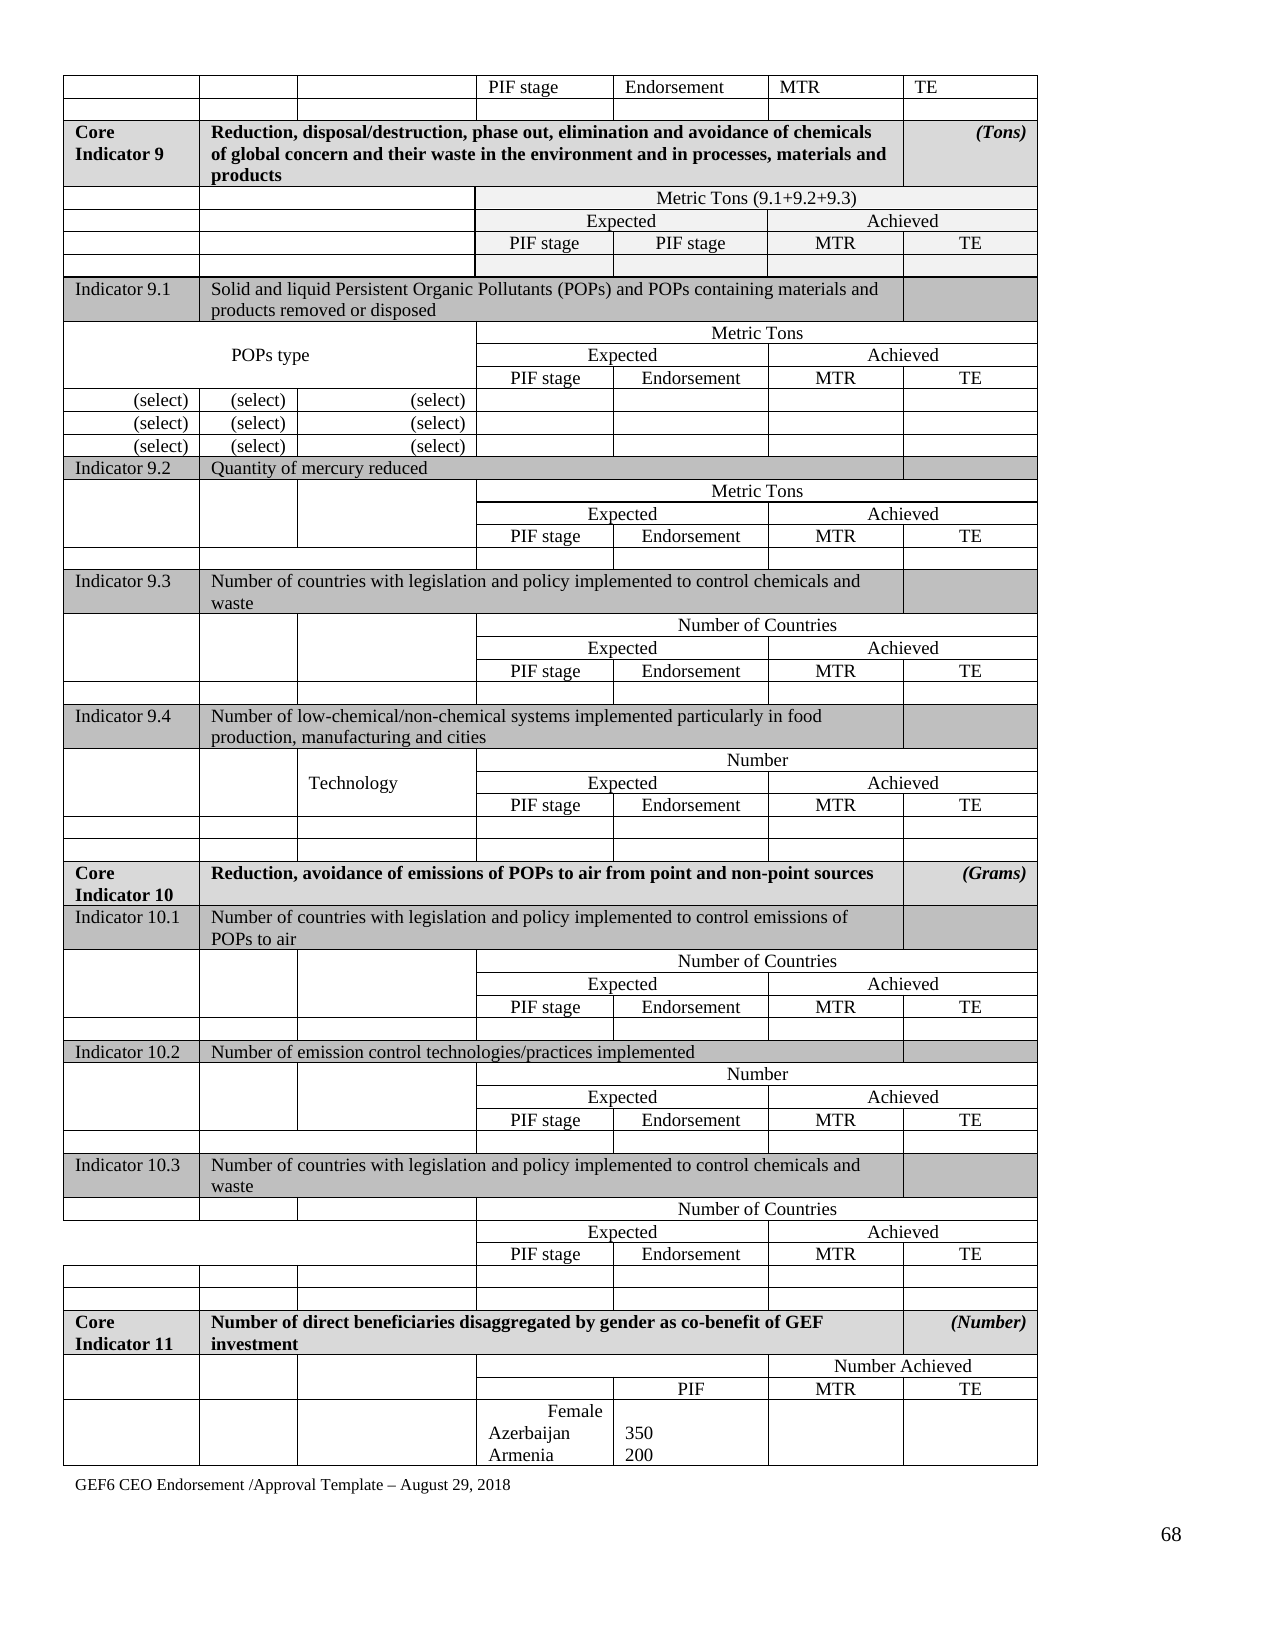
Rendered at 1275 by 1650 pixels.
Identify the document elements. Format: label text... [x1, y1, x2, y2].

table_cell [64, 232, 199, 254]
table_cell TE [904, 996, 1037, 1017]
table_cell [768, 255, 903, 276]
table_cell Number of countries with legislation and policy implemented to control chemicals and waste [200, 1154, 903, 1197]
table_cell [904, 412, 1037, 433]
table_cell Achieved [769, 637, 1037, 658]
table_cell [298, 817, 476, 838]
table_cell [64, 480, 199, 547]
table_cell [614, 1131, 768, 1153]
table_cell [477, 389, 613, 411]
table_cell [64, 76, 199, 98]
table_cell [769, 1266, 903, 1287]
table_cell [298, 1288, 476, 1310]
table_cell MTR [769, 525, 903, 547]
table_cell [614, 412, 768, 433]
table_cell [64, 99, 199, 120]
table_cell Metric Tons [477, 480, 1037, 501]
table_cell [200, 749, 297, 816]
table_cell [769, 548, 903, 569]
table_cell Number [477, 1063, 1037, 1085]
table_cell [614, 817, 768, 838]
table_cell Quantity of mercury reduced [200, 457, 903, 479]
table_cell [200, 480, 297, 547]
table_cell [477, 682, 613, 704]
table_cell [904, 1400, 1037, 1465]
table_cell [769, 99, 903, 120]
table_cell [64, 255, 199, 276]
table_cell [298, 950, 476, 1017]
table_cell Number of Countries [477, 1198, 1037, 1219]
table_cell [769, 1400, 903, 1465]
table_cell [477, 1355, 768, 1377]
table_cell [64, 614, 199, 681]
table_cell [614, 389, 768, 411]
table_cell POPs type [64, 322, 476, 388]
table_cell [64, 1131, 199, 1153]
table_cell [200, 76, 297, 98]
table_cell [64, 817, 199, 838]
table_cell PIF stage [477, 1109, 613, 1130]
table_cell [477, 435, 613, 456]
table_cell Indicator 10.2 [64, 1041, 199, 1062]
table_cell MTR [769, 794, 903, 816]
table_cell [64, 950, 199, 1017]
table_cell Number of countries with legislation and policy implemented to control chemicals and waste [200, 570, 903, 613]
table_cell [904, 570, 1037, 613]
table_cell Number [477, 749, 1037, 771]
table_cell [477, 548, 613, 569]
table_cell TE [904, 660, 1037, 681]
table_cell MTR [769, 1109, 903, 1130]
table_cell [904, 1154, 1037, 1197]
table_cell [200, 548, 476, 569]
table_cell PIF stage [477, 794, 613, 816]
table_cell PIF stage [614, 232, 767, 254]
table_cell Solid and liquid Persistent Organic Pollutants (POPs) and POPs containing materials and products removed or disposed [200, 278, 903, 321]
table_cell Expected [477, 637, 768, 658]
table_cell Achieved [769, 344, 1037, 366]
table_cell PIF stage [477, 1243, 613, 1265]
table_cell [614, 99, 768, 120]
table_cell [477, 1018, 613, 1040]
table_cell [64, 1400, 199, 1465]
table_cell Indicator 10.1 [64, 906, 199, 949]
table_cell Reduction, disposal/destruction, phase out, elimination and avoidance of chemicals of global concern and their waste in the environment and in processes, materials and products [200, 121, 903, 186]
table_cell Indicator 9.2 [64, 457, 199, 479]
table_cell Endorsement [614, 794, 768, 816]
table_cell [200, 435, 297, 456]
table_cell [200, 1131, 476, 1153]
table_cell [904, 278, 1037, 321]
table_cell Technology [298, 749, 476, 816]
table_cell [614, 682, 768, 704]
table_cell Endorsement [614, 1243, 768, 1265]
table_cell [200, 412, 297, 433]
table_cell Indicator 9.4 [64, 705, 199, 748]
table_cell PIF stage [477, 525, 613, 547]
table_cell MTR [768, 232, 903, 254]
table_cell Expected [477, 344, 768, 366]
table_cell [477, 817, 613, 838]
table_cell Achieved [769, 1221, 1037, 1242]
table_cell [200, 817, 297, 838]
table_cell [298, 1266, 476, 1287]
table_cell [64, 1198, 199, 1219]
table_cell [298, 412, 476, 433]
table_cell [64, 1063, 199, 1130]
table_cell [769, 1288, 903, 1310]
table_cell [614, 1288, 768, 1310]
table_cell [298, 614, 476, 681]
table_cell [614, 435, 768, 456]
table_cell Endorsement [614, 367, 768, 388]
table_cell [64, 1355, 199, 1399]
table_cell TE [904, 1243, 1037, 1265]
table_cell [614, 1266, 768, 1287]
table_cell [904, 255, 1037, 276]
table_cell [64, 210, 199, 231]
table_cell [64, 1266, 199, 1287]
table_cell [298, 1400, 476, 1465]
table_cell Expected [476, 210, 767, 231]
table_cell PIF [614, 1378, 768, 1399]
table_cell TE [904, 1109, 1037, 1130]
table_cell Number of low-chemical/non-chemical systems implemented particularly in food production, manufacturing and cities [200, 705, 903, 748]
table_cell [477, 1400, 613, 1465]
table_cell [904, 457, 1037, 479]
table_cell Metric Tons (9.1+9.2+9.3) [476, 187, 1037, 208]
table_cell [298, 99, 476, 120]
table_cell [64, 682, 199, 704]
table_cell [477, 1266, 613, 1287]
table_cell [200, 389, 297, 411]
table_cell [904, 548, 1037, 569]
table_cell Reduction, avoidance of emissions of POPs to air from point and non-point sources [200, 862, 903, 905]
table_cell [904, 389, 1037, 411]
table_cell [298, 682, 476, 704]
table_cell [904, 817, 1037, 838]
table_cell [64, 435, 199, 456]
table_cell [769, 1131, 903, 1153]
table_cell [477, 1378, 613, 1399]
table_cell TE [904, 76, 1037, 98]
table_cell [769, 389, 903, 411]
table_cell [769, 412, 903, 433]
table_cell MTR [769, 1243, 903, 1265]
table_cell Endorsement [614, 76, 768, 98]
table_cell [476, 255, 613, 276]
table_cell [200, 1400, 297, 1465]
table_cell [904, 1288, 1037, 1310]
table_cell [200, 1198, 297, 1219]
table_cell [904, 906, 1037, 949]
table_cell [904, 99, 1037, 120]
table_cell [64, 1288, 199, 1310]
table_cell [477, 412, 613, 433]
table_cell [200, 1266, 297, 1287]
table_cell [200, 232, 474, 254]
table_cell Number of direct beneficiaries disaggregated by gender as co-benefit of GEF investment [200, 1311, 903, 1354]
table_cell [200, 1288, 297, 1310]
table_cell [614, 1018, 768, 1040]
table_cell PIF stage [477, 76, 613, 98]
table_cell [200, 1063, 297, 1130]
table_cell MTR [769, 660, 903, 681]
table_cell Number of emission control technologies/practices implemented [200, 1041, 903, 1062]
table_cell Core Indicator 9 [64, 121, 199, 186]
table_cell [298, 1018, 476, 1040]
table_cell [904, 435, 1037, 456]
table_cell Expected [477, 1086, 768, 1107]
table_cell (Tons) [904, 121, 1037, 186]
table_cell [200, 187, 474, 208]
table_cell [614, 839, 768, 861]
table_cell [64, 389, 199, 411]
table_cell [769, 435, 903, 456]
table_cell TE [904, 367, 1037, 388]
table_cell [904, 682, 1037, 704]
table_cell Core Indicator 11 [64, 1311, 199, 1354]
table_cell Number of countries with legislation and policy implemented to control emissions of POPs to air [200, 906, 903, 949]
table_cell MTR [769, 367, 903, 388]
table_cell [64, 749, 199, 816]
table_cell [298, 480, 476, 547]
table_cell Achieved [768, 210, 1037, 231]
table_cell Achieved [769, 503, 1037, 524]
table_cell Expected [477, 772, 768, 793]
table_cell [64, 839, 199, 861]
table_cell [769, 817, 903, 838]
table_cell [298, 1198, 476, 1219]
table_cell [904, 1041, 1037, 1062]
table_cell (Grams) [904, 862, 1037, 905]
table_cell [298, 1063, 476, 1130]
table_cell TE [904, 232, 1037, 254]
table_cell [614, 255, 767, 276]
table_cell Indicator 10.3 [64, 1154, 199, 1197]
table_cell TE [904, 1378, 1037, 1399]
table_cell [200, 99, 297, 120]
table_cell TE [904, 794, 1037, 816]
table_cell Endorsement [614, 660, 768, 681]
table_cell Number Achieved [769, 1355, 1037, 1377]
table_cell [769, 839, 903, 861]
table_cell [769, 1018, 903, 1040]
table_cell PIF stage [477, 996, 613, 1017]
table_cell Endorsement [614, 996, 768, 1017]
table_cell [200, 839, 297, 861]
table_cell Expected [477, 1221, 768, 1242]
table_cell [298, 839, 476, 861]
table_cell [614, 548, 768, 569]
table_cell [904, 1131, 1037, 1153]
table_cell Core Indicator 10 [64, 862, 199, 905]
table_cell Achieved [769, 1086, 1037, 1107]
table_cell [298, 435, 476, 456]
table_cell [200, 614, 297, 681]
table_cell MTR [769, 996, 903, 1017]
table_cell Expected [477, 973, 768, 994]
table_cell MTR [769, 1378, 903, 1399]
table_cell Endorsement [614, 525, 768, 547]
table_cell PIF stage [477, 660, 613, 681]
table_cell [477, 1131, 613, 1153]
table_cell Endorsement [614, 1109, 768, 1130]
table_cell (Number) [904, 1311, 1037, 1354]
table_cell Metric Tons [477, 322, 1037, 343]
table_cell [769, 682, 903, 704]
table_cell [64, 1018, 199, 1040]
table_cell [477, 99, 613, 120]
table_cell [904, 705, 1037, 748]
table_cell TE [904, 525, 1037, 547]
table_cell Number of Countries [477, 950, 1037, 972]
table_cell PIF stage [476, 232, 613, 254]
table_cell [298, 76, 476, 98]
table_cell [200, 950, 297, 1017]
table_cell [477, 1288, 613, 1310]
table_cell Indicator 9.3 [64, 570, 199, 613]
table_cell [64, 548, 199, 569]
table_cell 350 200 500 [614, 1400, 768, 1465]
table_cell [64, 187, 199, 208]
table_cell [64, 412, 199, 433]
table_cell Expected [477, 503, 768, 524]
table_cell Indicator 9.1 [64, 278, 199, 321]
table_cell [200, 255, 474, 276]
table_cell [477, 839, 613, 861]
table_cell Achieved [769, 772, 1037, 793]
table_cell Achieved [769, 973, 1037, 994]
table_cell PIF stage [477, 367, 613, 388]
table_cell [904, 839, 1037, 861]
table_cell [200, 682, 297, 704]
table_cell [200, 1018, 297, 1040]
table_cell [298, 389, 476, 411]
table_cell [904, 1266, 1037, 1287]
table_cell [298, 1355, 476, 1399]
table_cell MTR [769, 76, 903, 98]
table_cell [904, 1018, 1037, 1040]
table_cell [200, 210, 474, 231]
table_cell [200, 1355, 297, 1399]
table_cell Number of Countries [477, 614, 1037, 636]
